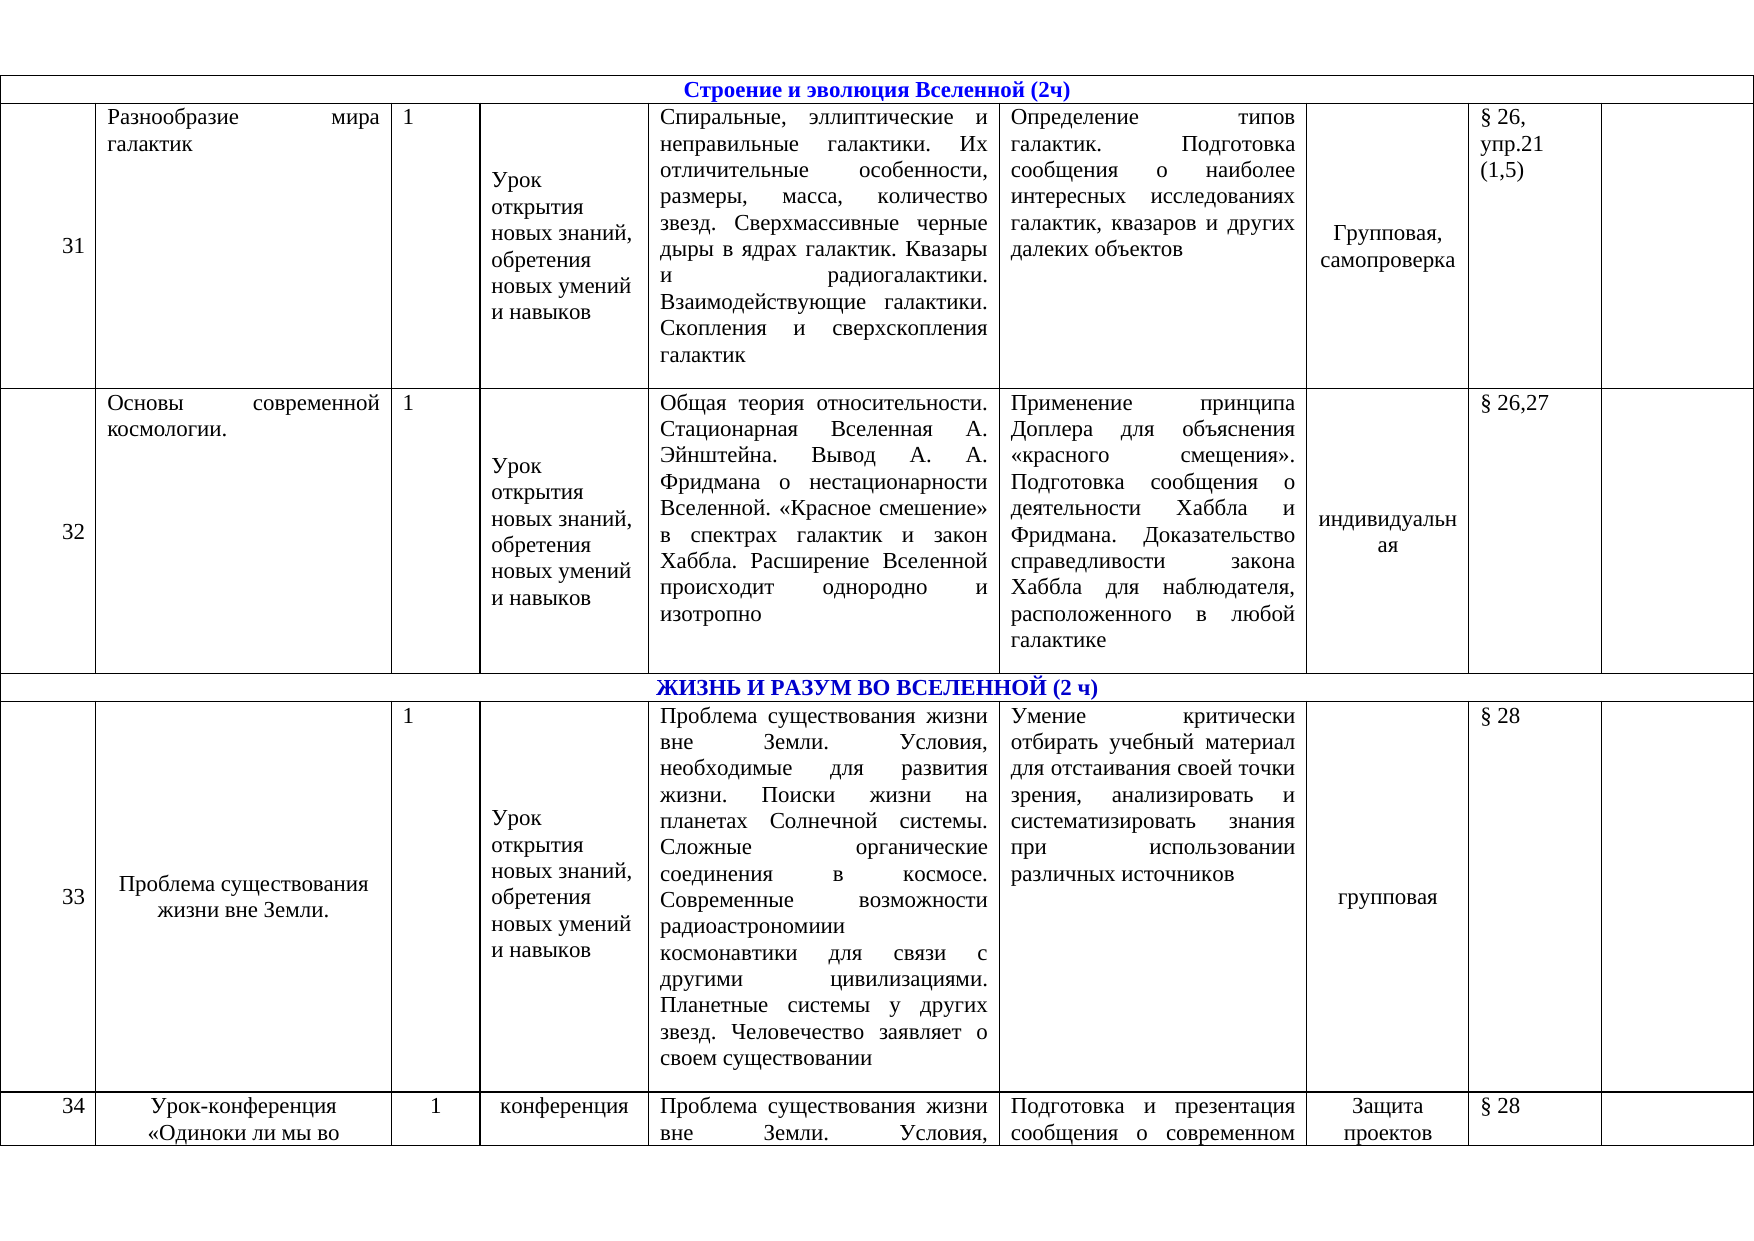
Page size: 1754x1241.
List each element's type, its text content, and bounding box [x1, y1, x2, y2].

table_cell § 26,27 [1469, 389, 1601, 673]
table_cell Разнообразие мира галактик [96, 104, 391, 388]
table_cell [1602, 104, 1753, 388]
table_cell 31 [1, 104, 95, 388]
table_cell 1 [392, 702, 479, 1091]
table_cell Урок открытия новых знаний, обретения новых умений и навыков [481, 389, 648, 673]
table_cell § 28 [1469, 702, 1601, 1091]
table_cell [1000, 1093, 1306, 1145]
table_cell 1 [392, 389, 479, 673]
table_cell Защита проектов [1307, 1093, 1468, 1145]
table_cell [1602, 1093, 1753, 1145]
table_cell Основы современной космологии. [96, 389, 391, 673]
table_cell 1 [392, 104, 479, 388]
table_cell ЖИЗНЬ И РАЗУМ ВО ВСЕЛЕННОЙ (2 ч) [1, 674, 1753, 701]
table_cell Урок открытия новых знаний, обретения новых умений и навыков [481, 702, 648, 1091]
table_cell индивидуальная [1307, 389, 1468, 673]
table_cell Строение и эволюция Вселенной (2ч) [1, 76, 1753, 102]
table_cell [1602, 702, 1753, 1091]
table_cell 32 [1, 389, 95, 673]
table_cell 34 [1, 1093, 95, 1145]
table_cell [96, 1093, 391, 1145]
table_cell [1602, 389, 1753, 673]
table_cell Урок открытия новых знаний, обретения новых умений и навыков [481, 104, 648, 388]
table_cell Групповая, самопроверка [1307, 104, 1468, 388]
table_cell § 26, упр.21 (1,5) [1469, 104, 1601, 388]
table_cell групповая [1307, 702, 1468, 1091]
table_cell Определение типов галактик. Подготовка сообщения о наиболее интересных исследованиях галактик, квазаров и других далеких объектов [1000, 104, 1306, 388]
table_cell 33 [1, 702, 95, 1091]
table_cell Общая теория относительности. Стационарная Вселенная А. Эйнштейна. Вывод А. А. Фридмана о нестационарности Вселенной. «Красное смешение» в спектрах галактик и закон Хаббла. Расширение Вселенной происходит однородно и изотропно [649, 389, 999, 673]
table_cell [649, 1093, 999, 1145]
table_cell Спиральные, эллиптические и неправильные галактики. Их отличительные особенности, размеры, масса, количество звезд. Сверхмассивные черные дыры в ядрах галактик. Квазары и радиогалактики. Взаимодействующие галактики. Скопления и сверхскопления галактик [649, 104, 999, 388]
table_cell § 28 [1469, 1093, 1601, 1145]
table_cell Проблема существования жизни вне Земли. [96, 702, 391, 1091]
table_cell Умение критически отбирать учебный материал для отстаивания своей точки зрения, анализировать и систематизировать знания при использовании различных источников [1000, 702, 1306, 1091]
table_cell конференция [481, 1093, 648, 1145]
table_cell Применение принципа Доплера для объяснения «красного смещения». Подготовка сообщения о деятельности Хаббла и Фридмана. Доказательство справедливости закона Хаббла для наблюдателя, расположенного в любой галактике [1000, 389, 1306, 673]
table_cell 1 [392, 1093, 479, 1145]
